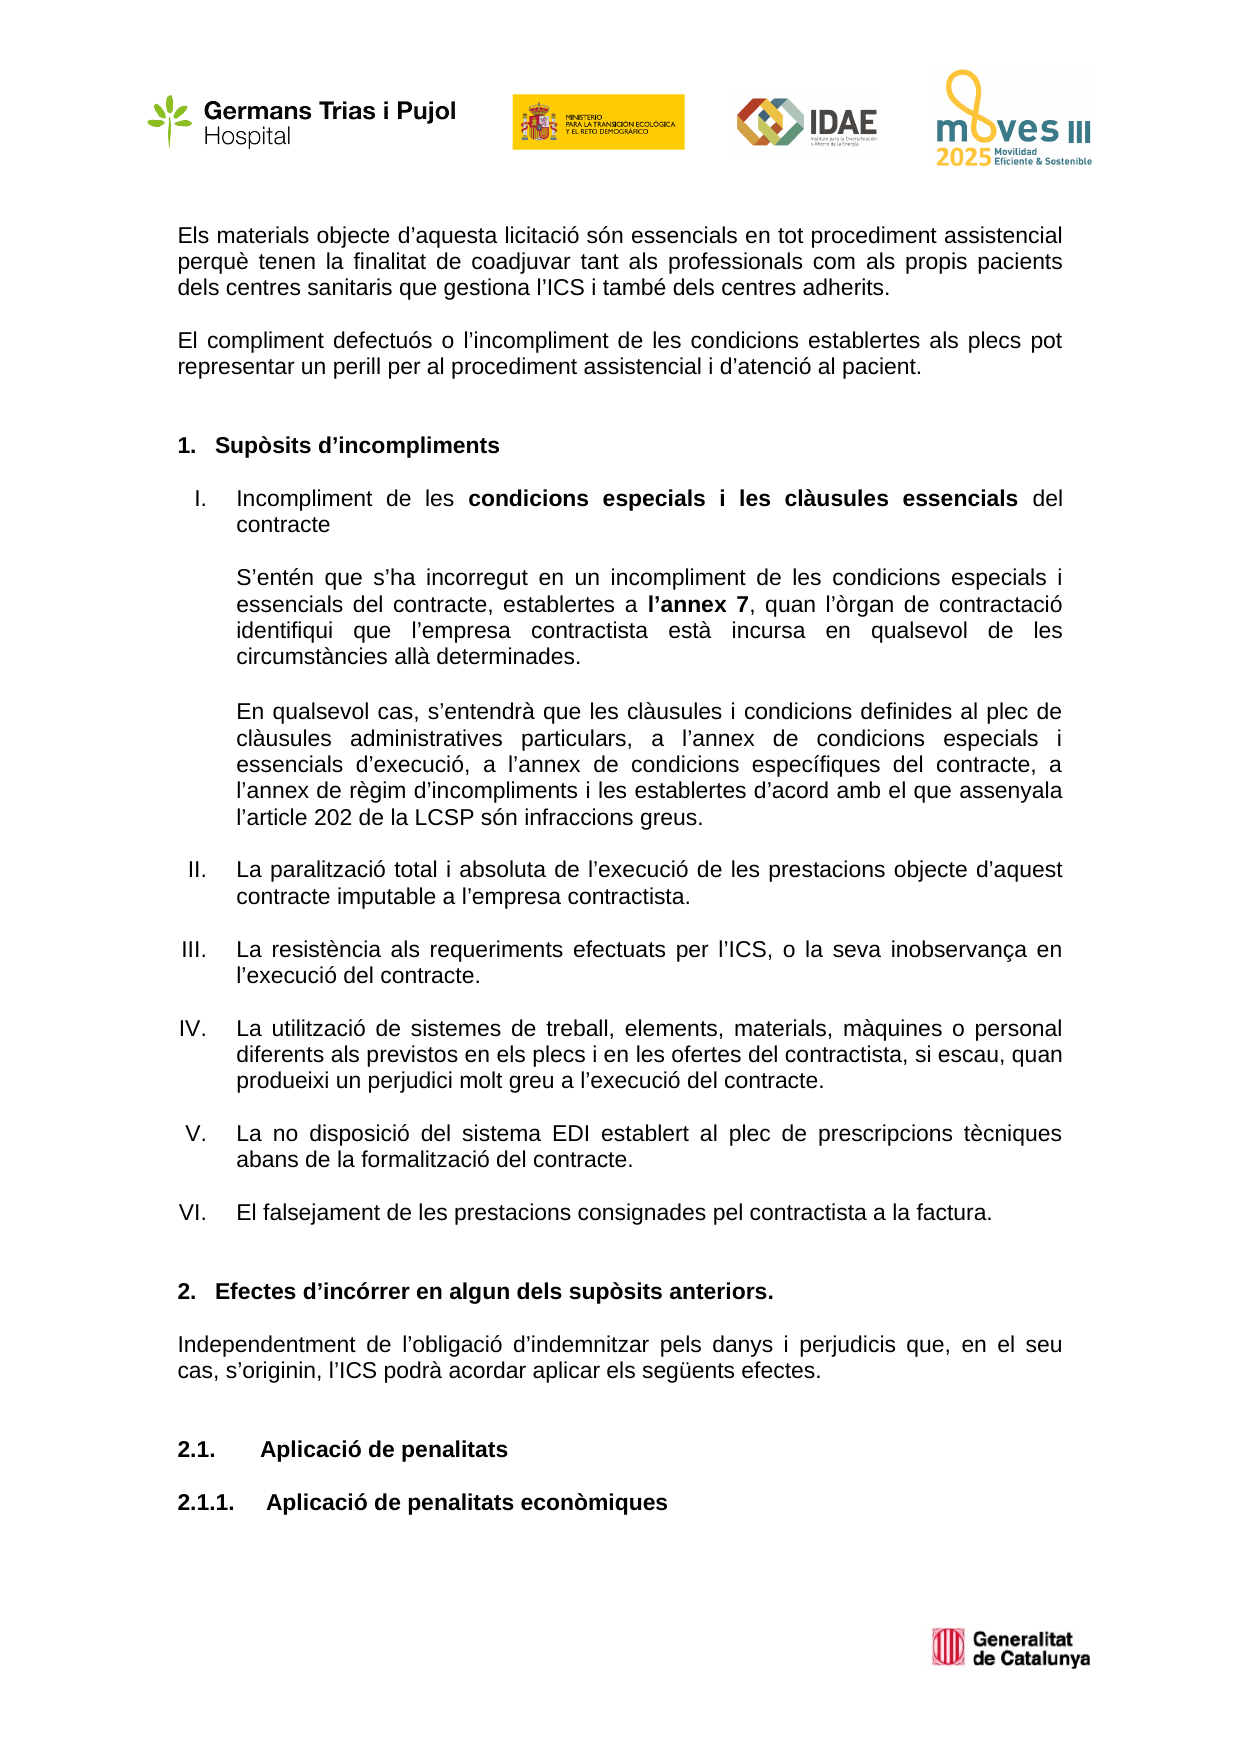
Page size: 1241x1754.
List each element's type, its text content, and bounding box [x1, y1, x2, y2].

list Incompliment de les condicions especials i les clàusules essencials del contracte [207, 485, 1063, 538]
list La utilització de sistemes de treball, elements, materials, màquines o personal diferents als previstos en els plecs i en les ofertes del contractista, si escau, quan produeixi un perjudici molt greu a l’execució del contracte. [207, 1014, 1063, 1094]
text El compliment defectuós o l’incompliment de les condicions establertes als plecs pot representar un perill per al procediment assistencial i d’atenció al pacient. [177, 327, 1063, 380]
picture [511, 93, 686, 151]
text S’entén que s’ha incorregut en un incompliment de les condicions especials i essencials del contracte, establertes a l’annex 7, quan l’òrgan de contractació identifiqui que l’empresa contractista està incursa en qualsevol de les circumstàncies allà determinades. [236, 564, 1063, 669]
list La no disposició del sistema EDI establert al plec de prescripcions tècniques abans de la formalització del contracte. [207, 1120, 1063, 1173]
text Independentment de l’obligació d’indemnitzar pels danys i perjudicis que, en el seu cas, s’originin, l’ICS podrà acordar aplicar els següents efectes. [177, 1331, 1063, 1383]
list Aplicació de penalitats [177, 1436, 1063, 1463]
picture [934, 67, 1093, 167]
list La paralització total i absoluta de l’execució de les prestacions objecte d’aquest contracte imputable a l’empresa contractista. [207, 856, 1063, 909]
picture [730, 93, 881, 155]
list La resistència als requeriments efectuats per l’ICS, o la seva inobservança en l’execució del contracte. [207, 936, 1063, 988]
picture [893, 1621, 1129, 1674]
list Supòsits d’incompliments [177, 432, 1063, 459]
text Els materials objecte d’aquesta licitació són essencials en tot procediment assistencial perquè tenen la finalitat de coadjuvar tant als professionals com als propis pacients dels centres sanitaris que gestiona l’ICS i també dels centres adherits. [177, 222, 1063, 301]
picture [147, 95, 455, 149]
list El falsejament de les prestacions consignades pel contractista a la factura. [207, 1199, 1063, 1225]
subtitle Efectes d’incórrer en algun dels supòsits anteriors. [177, 1278, 1063, 1304]
list Aplicació de penalitats econòmiques [177, 1489, 1063, 1515]
text En qualsevol cas, s’entendrà que les clàusules i condicions definides al plec de clàusules administratives particulars, a l’annex de condicions especials i essencials d’execució, a l’annex de condicions específiques del contracte, a l’annex de règim d’incompliments i les establertes d’acord amb el que assenyala l’article 202 de la LCSP són infraccions greus. [236, 698, 1063, 830]
